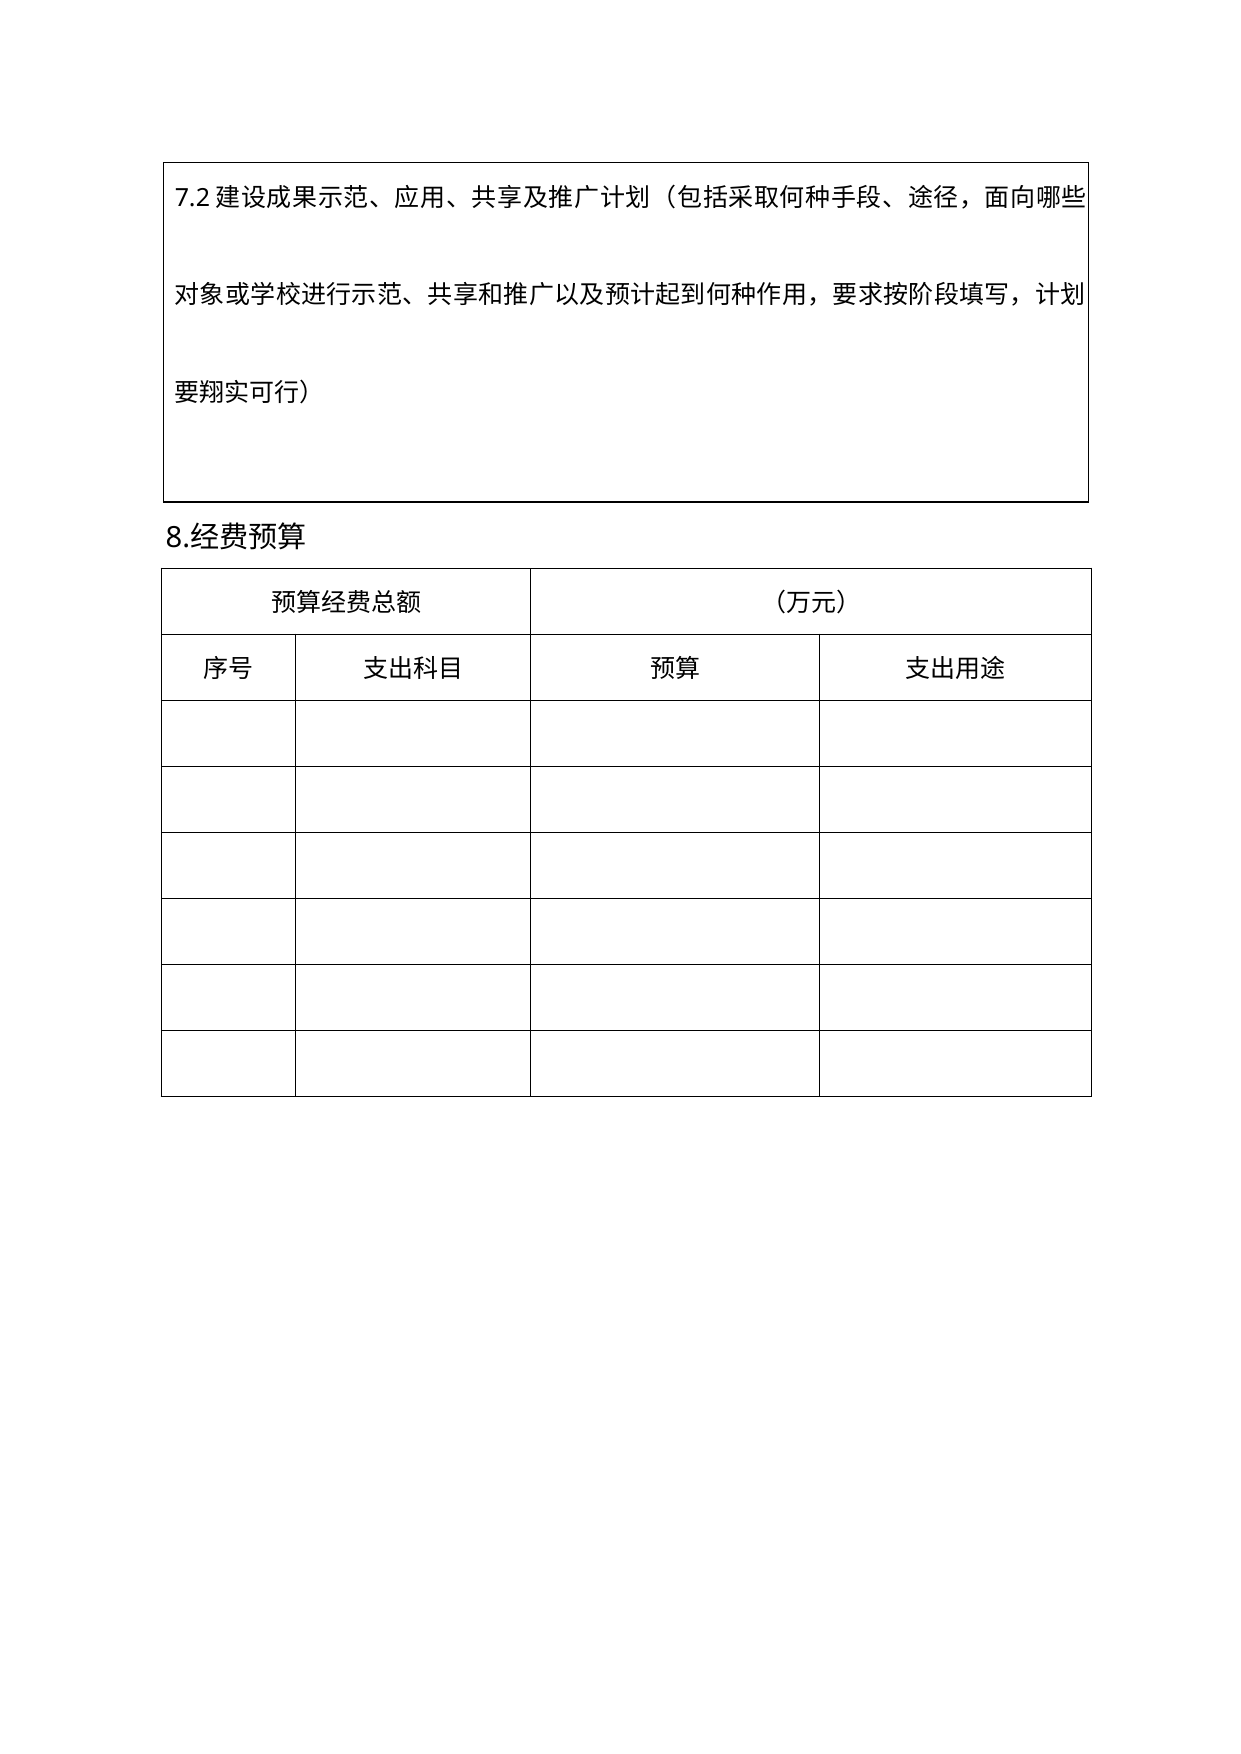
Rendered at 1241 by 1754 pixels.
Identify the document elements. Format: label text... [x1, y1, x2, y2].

table_cell [531, 965, 819, 1030]
table_cell [820, 899, 1091, 964]
table_cell [531, 833, 819, 898]
table_cell [820, 1031, 1091, 1096]
table_cell [820, 701, 1091, 766]
table_cell [296, 899, 530, 964]
table_cell 支出用途 [820, 635, 1091, 699]
table_cell 7.2建设成果示范、应用、共享及推广计划（包括采取何种手段、途径，面向哪些对象或学校进行示范、共享和推广以及预计起到何种作用，要求按阶段填写，计划要翔实可行） [164, 163, 1088, 501]
table_cell [162, 965, 295, 1030]
text 8.经费预算 [165, 503, 1087, 567]
table_cell 序号 [162, 635, 295, 699]
table_cell [531, 1031, 819, 1096]
table_cell [162, 899, 295, 964]
table_cell [296, 965, 530, 1030]
table_cell [162, 1031, 295, 1096]
table_cell [820, 833, 1091, 898]
table_cell [162, 767, 295, 832]
table_cell [296, 833, 530, 898]
table_cell 预算 [531, 635, 819, 699]
table_cell [820, 965, 1091, 1030]
table_cell [531, 899, 819, 964]
table_cell [296, 767, 530, 832]
table_cell [531, 767, 819, 832]
table_cell [162, 701, 295, 766]
table_cell [531, 701, 819, 766]
table_cell [162, 833, 295, 898]
table_cell [296, 701, 530, 766]
table_cell 支出科目 [296, 635, 530, 699]
table_header （万元） [531, 569, 1091, 633]
table_cell [296, 1031, 530, 1096]
table_header 预算经费总额 [162, 569, 530, 633]
table_cell [820, 767, 1091, 832]
